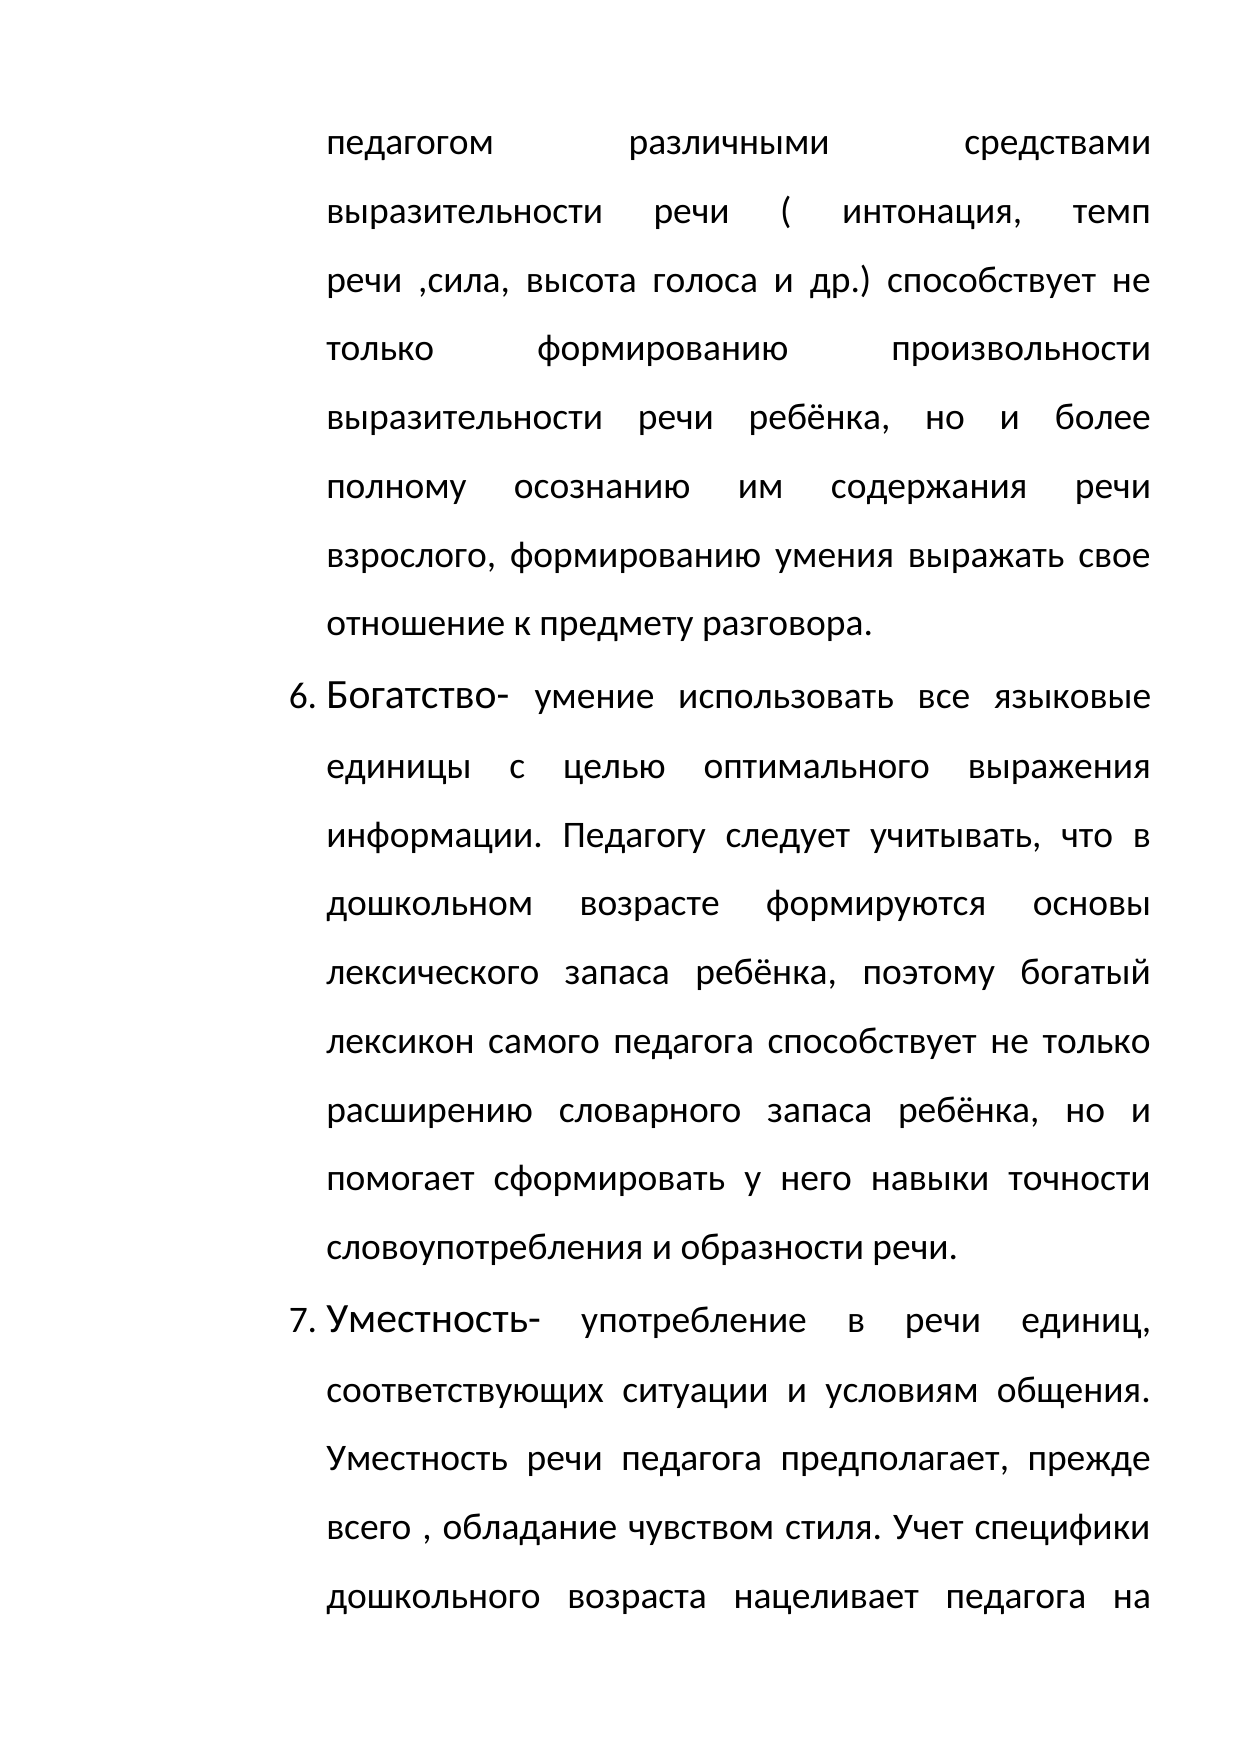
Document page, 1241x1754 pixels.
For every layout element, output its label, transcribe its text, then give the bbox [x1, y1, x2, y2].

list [288, 118, 1152, 645]
list Богатство- умение использовать все языковые единицы с целью оптимального выражения информации. Педагогу следует учитывать, что в дошкольном возрасте формируются основы лексического запаса ребёнка, поэтому богатый лексикон самого педагога способствует не только расширению словарного запаса ребёнка, но и помогает сформировать у него навыки точности словоупотребления и образности речи. [288, 668, 1152, 1269]
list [288, 1292, 1152, 1618]
